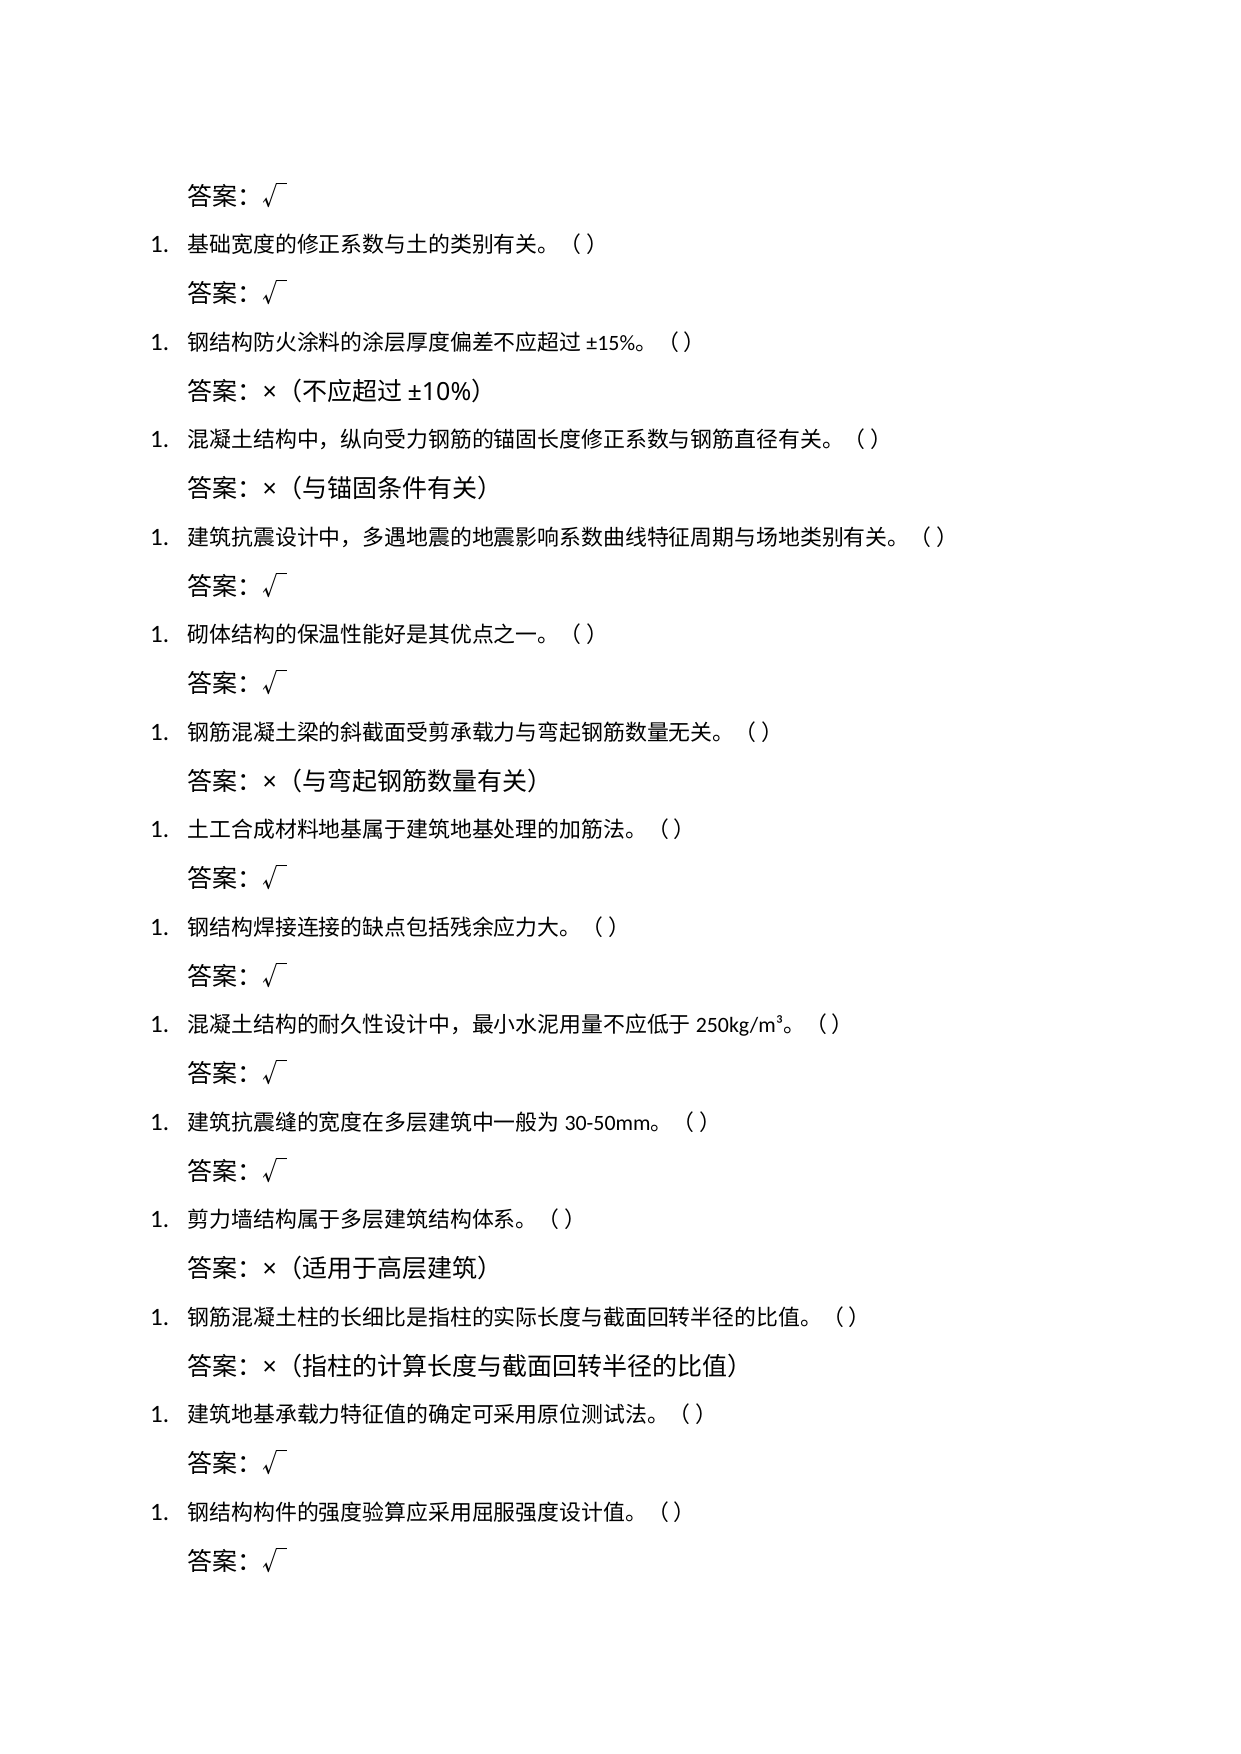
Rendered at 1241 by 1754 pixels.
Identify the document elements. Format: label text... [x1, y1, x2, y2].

text 答案：√ [187, 1039, 1053, 1104]
list 混凝土结构的耐久性设计中，最小水泥用量不应低于 250kg/m³。（ ） [150, 1007, 1053, 1039]
list 土工合成材料地基属于建筑地基处理的加筋法。（ ） [150, 812, 1053, 844]
list 剪力墙结构属于多层建筑结构体系。（ ） [150, 1202, 1053, 1234]
list 钢结构防火涂料的涂层厚度偏差不应超过 ±15%。（ ） [150, 324, 1053, 357]
list 混凝土结构中，纵向受力钢筋的锚固长度修正系数与钢筋直径有关。（ ） [150, 422, 1053, 454]
text 答案：√ [187, 552, 1053, 617]
list 建筑地基承载力特征值的确定可采用原位测试法。（ ） [150, 1397, 1053, 1429]
text 答案：√ [187, 162, 1053, 227]
list 钢结构焊接连接的缺点包括残余应力大。（ ） [150, 909, 1053, 942]
list 建筑抗震缝的宽度在多层建筑中一般为 30-50mm。（ ） [150, 1104, 1053, 1137]
text 答案：√ [187, 1527, 1053, 1592]
text 答案：×（与锚固条件有关） [187, 454, 1053, 519]
text 答案：√ [187, 1429, 1053, 1494]
text 答案：√ [187, 942, 1053, 1007]
text 答案：√ [187, 649, 1053, 714]
text 答案：√ [187, 1137, 1053, 1202]
list 钢筋混凝土梁的斜截面受剪承载力与弯起钢筋数量无关。（ ） [150, 714, 1053, 747]
text 答案：×（与弯起钢筋数量有关） [187, 747, 1053, 812]
text 答案：×（不应超过 ±10%） [187, 357, 1053, 422]
list 钢结构构件的强度验算应采用屈服强度设计值。（ ） [150, 1494, 1053, 1527]
list 钢筋混凝土柱的长细比是指柱的实际长度与截面回转半径的比值。（ ） [150, 1299, 1053, 1332]
text 答案：×（指柱的计算长度与截面回转半径的比值） [187, 1332, 1053, 1397]
list 基础宽度的修正系数与土的类别有关。（ ） [150, 227, 1053, 259]
text 答案：√ [187, 844, 1053, 909]
list 建筑抗震设计中，多遇地震的地震影响系数曲线特征周期与场地类别有关。（ ） [150, 519, 1053, 552]
list 砌体结构的保温性能好是其优点之一。（ ） [150, 617, 1053, 649]
text 答案：√ [187, 259, 1053, 324]
text 答案：×（适用于高层建筑） [187, 1234, 1053, 1299]
